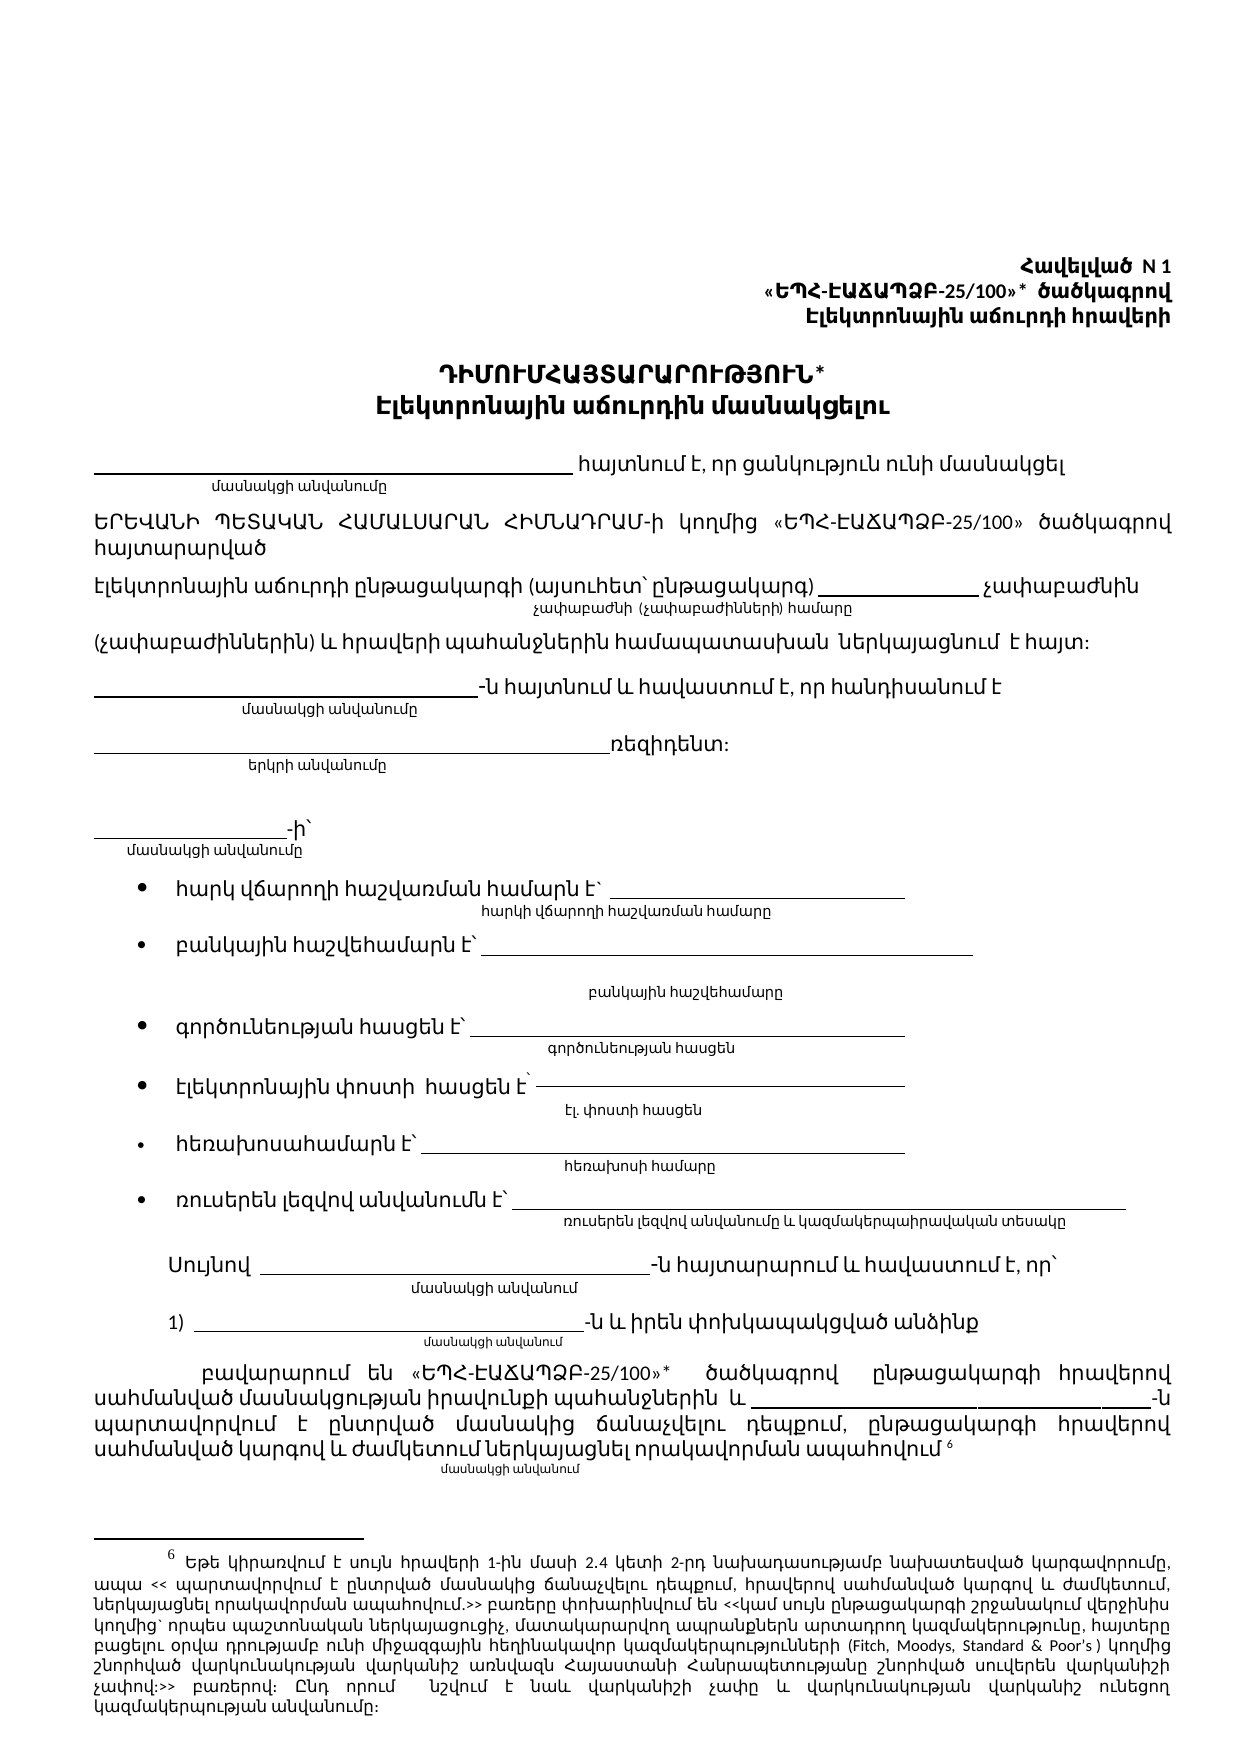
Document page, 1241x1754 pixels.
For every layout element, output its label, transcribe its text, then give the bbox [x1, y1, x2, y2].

text «ԵՊՀ-ԷԱՃԱՊՁԲ-25/100»* ծածկագրով [94, 278, 1171, 304]
text ԴԻՄՈՒՄՀԱՅՏԱՐԱՐՈՒԹՅՈՒՆ* [94, 360, 1171, 390]
text մասնակցի անվանում [94, 1462, 1171, 1487]
text (չափաբաժիններին) և հրավերի պահանջներին համապատասխան ներկայացնում է հայտ: [94, 629, 1171, 655]
text 1) -ն և իրեն փոխկապակցված անձինք [94, 1309, 1171, 1335]
text երկրի անվանումը [94, 756, 1171, 787]
text մասնակցի անվանում [94, 1279, 1171, 1309]
text գործունեության հասցեն [94, 1040, 1171, 1070]
list հարկ վճարողի հաշվառման համարն է` [138, 872, 1171, 902]
text Էլեկտրոնային աճուրդի հրավերի [94, 304, 1171, 329]
text չափաբաժնի (չափաբաժինների) համարը [94, 599, 1171, 629]
text բավարարում են «ԵՊՀ-ԷԱՃԱՊՁԲ-25/100»* ծածկագրով ընթացակարգի հրավերով սահմանված մասնակցության իրավունքի պահանջներին և -ն պարտավորվում է ընտրված մասնակից ճանաչվելու դեպքում, ընթացակարգի հրավերով սահմանված կարգով և ժամկետում ներկայացնել որակավորման ապահովում [94, 1360, 1171, 1462]
text էլ. փոստի հասցեն [94, 1101, 1171, 1131]
text ռեզիդենտ: [94, 731, 1171, 756]
text Հավելված N 1 [94, 253, 1171, 278]
text հայտնում է, որ ցանկություն ունի մասնակցել [94, 451, 1171, 477]
text -ի՝ [94, 816, 1171, 841]
list հեռախոսահամարն է՝ [138, 1131, 1171, 1157]
text հեռախոսի համարը [462, 1157, 1171, 1187]
text մասնակցի անվանումը [94, 841, 1171, 872]
text մասնակցի անվանումը [94, 701, 1171, 731]
text հարկի վճարողի հաշվառման համարը [94, 902, 1171, 933]
list էլեկտրոնային փոստի հասցեն է՝ [138, 1070, 1171, 1101]
text ԵՐԵՎԱՆԻ ՊԵՏԱԿԱՆ ՀԱՄԱԼՍԱՐԱՆ ՀԻՄՆԱԴՐԱՄ-ի կողմից «ԵՊՀ-ԷԱՃԱՊՁԲ-25/100» ծածկագրով հայտարարված [94, 507, 1171, 561]
list բանկային հաշվեհամարն է՝ [138, 933, 1171, 983]
text էլեկտրոնային աճուրդի ընթացակարգի (այսուհետ՝ ընթացակարգ) չափաբաժնին [94, 573, 1171, 599]
text մասնակցի անվանումը [94, 477, 1171, 507]
list գործունեության հասցեն է՝ [138, 1014, 1171, 1040]
text բանկային հաշվեհամարը [94, 983, 1171, 1014]
text -ն հայտնում և հավաստում է, որ հանդիսանում է [94, 670, 1171, 701]
subtitle Էլեկտրոնային աճուրդին մասնակցելու [94, 390, 1171, 421]
list ռուսերեն լեզվով անվանումն է՝ [138, 1187, 1171, 1213]
text ռուսերեն լեզվով անվանումը և կազմակերպաիրավական տեսակը [94, 1213, 1171, 1243]
text մասնակցի անվանում [94, 1335, 1171, 1360]
text Սույնով -ն հայտարարում և հավաստում է, որ՝ [94, 1248, 1171, 1279]
